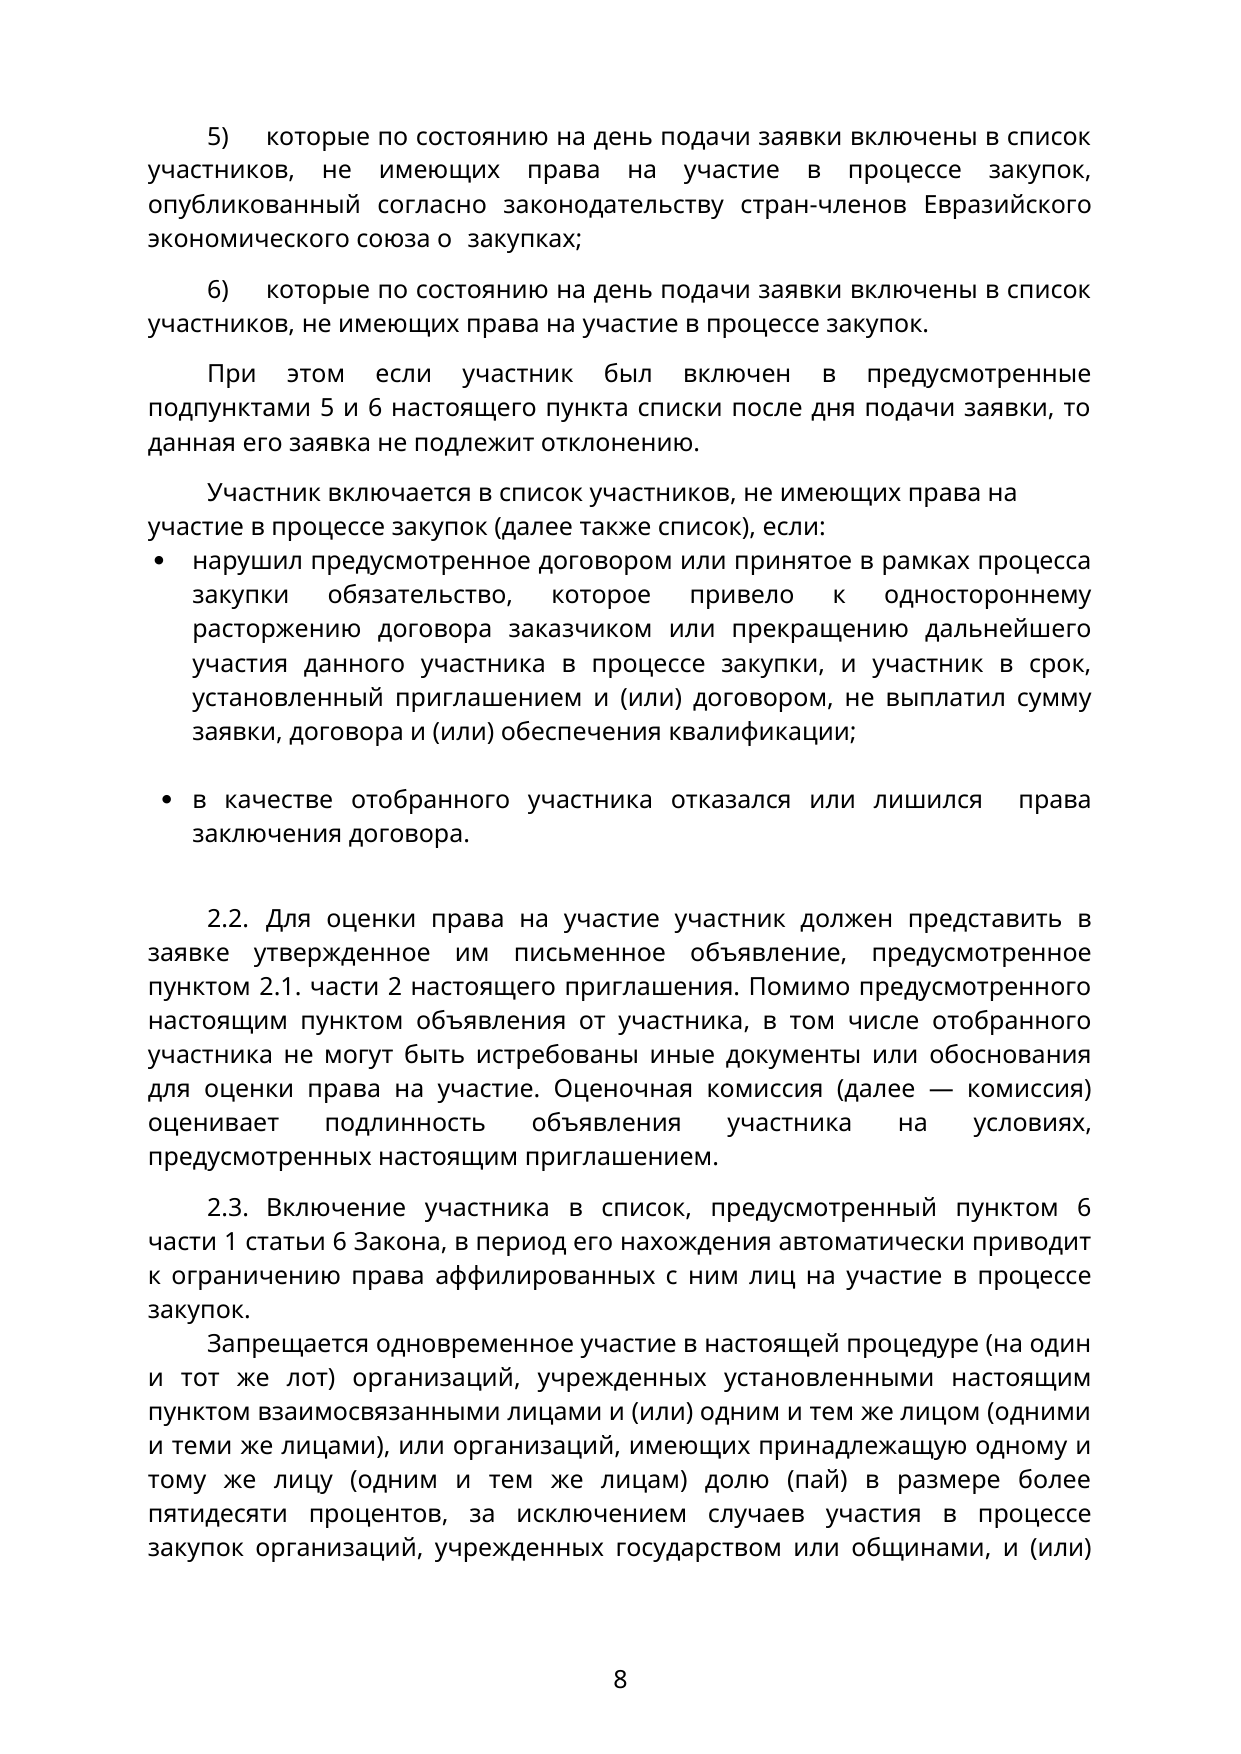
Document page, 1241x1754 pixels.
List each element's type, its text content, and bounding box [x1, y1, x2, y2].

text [148, 1326, 1092, 1564]
text При этом если участник был включен в предусмотренные подпунктами 5 и 6 настоящего пункта списки после дня подачи заявки, то данная его заявка не подлежит отклонению. [148, 356, 1092, 458]
text 2.3. Включение участника в список, предусмотренный пунктом 6 части 1 статьи 6 Закона, в период его нахождения автоматически приводит к ограничению права аффилированных с ним лиц на участие в процессе закупок. [148, 1189, 1092, 1326]
text 6) которые по состоянию на день подачи заявки включены в список участников, не имеющих права на участие в процессе закупок. [148, 271, 1092, 339]
text 5) которые по состоянию на день подачи заявки включены в список участников, не имеющих права на участие в процессе закупок, опубликованный согласно законодательству стран-членов Евразийского экономического союза о закупках; [148, 118, 1092, 254]
list нарушил предусмотренное договором или принятое в рамках процесса закупки обязательство, которое привело к одностороннему расторжению договора заказчиком или прекращению дальнейшего участия данного участника в процессе закупки, и участник в срок, установленный приглашением и (или) договором, не выплатил сумму заявки, договора и (или) обеспечения квалификации; [154, 543, 1092, 747]
text Участник включается в список участников, не имеющих права на участие в процессе закупок (далее также список), если: [148, 475, 1092, 543]
list в качестве отобранного участника отказался или лишился права заключения договора. [162, 781, 1092, 849]
text 2.2. Для оценки права на участие участник должен представить в заявке утвержденное им письменное объявление, предусмотренное пунктом 2.1. части 2 настоящего приглашения. Помимо предусмотренного настоящим пунктом объявления от участника, в том числе отобранного участника не могут быть истребованы иные документы или обоснования для оценки права на участие. Оценочная комиссия (далее — комиссия) оценивает подлинность объявления участника на условиях, предусмотренных настоящим приглашением. [148, 900, 1092, 1173]
